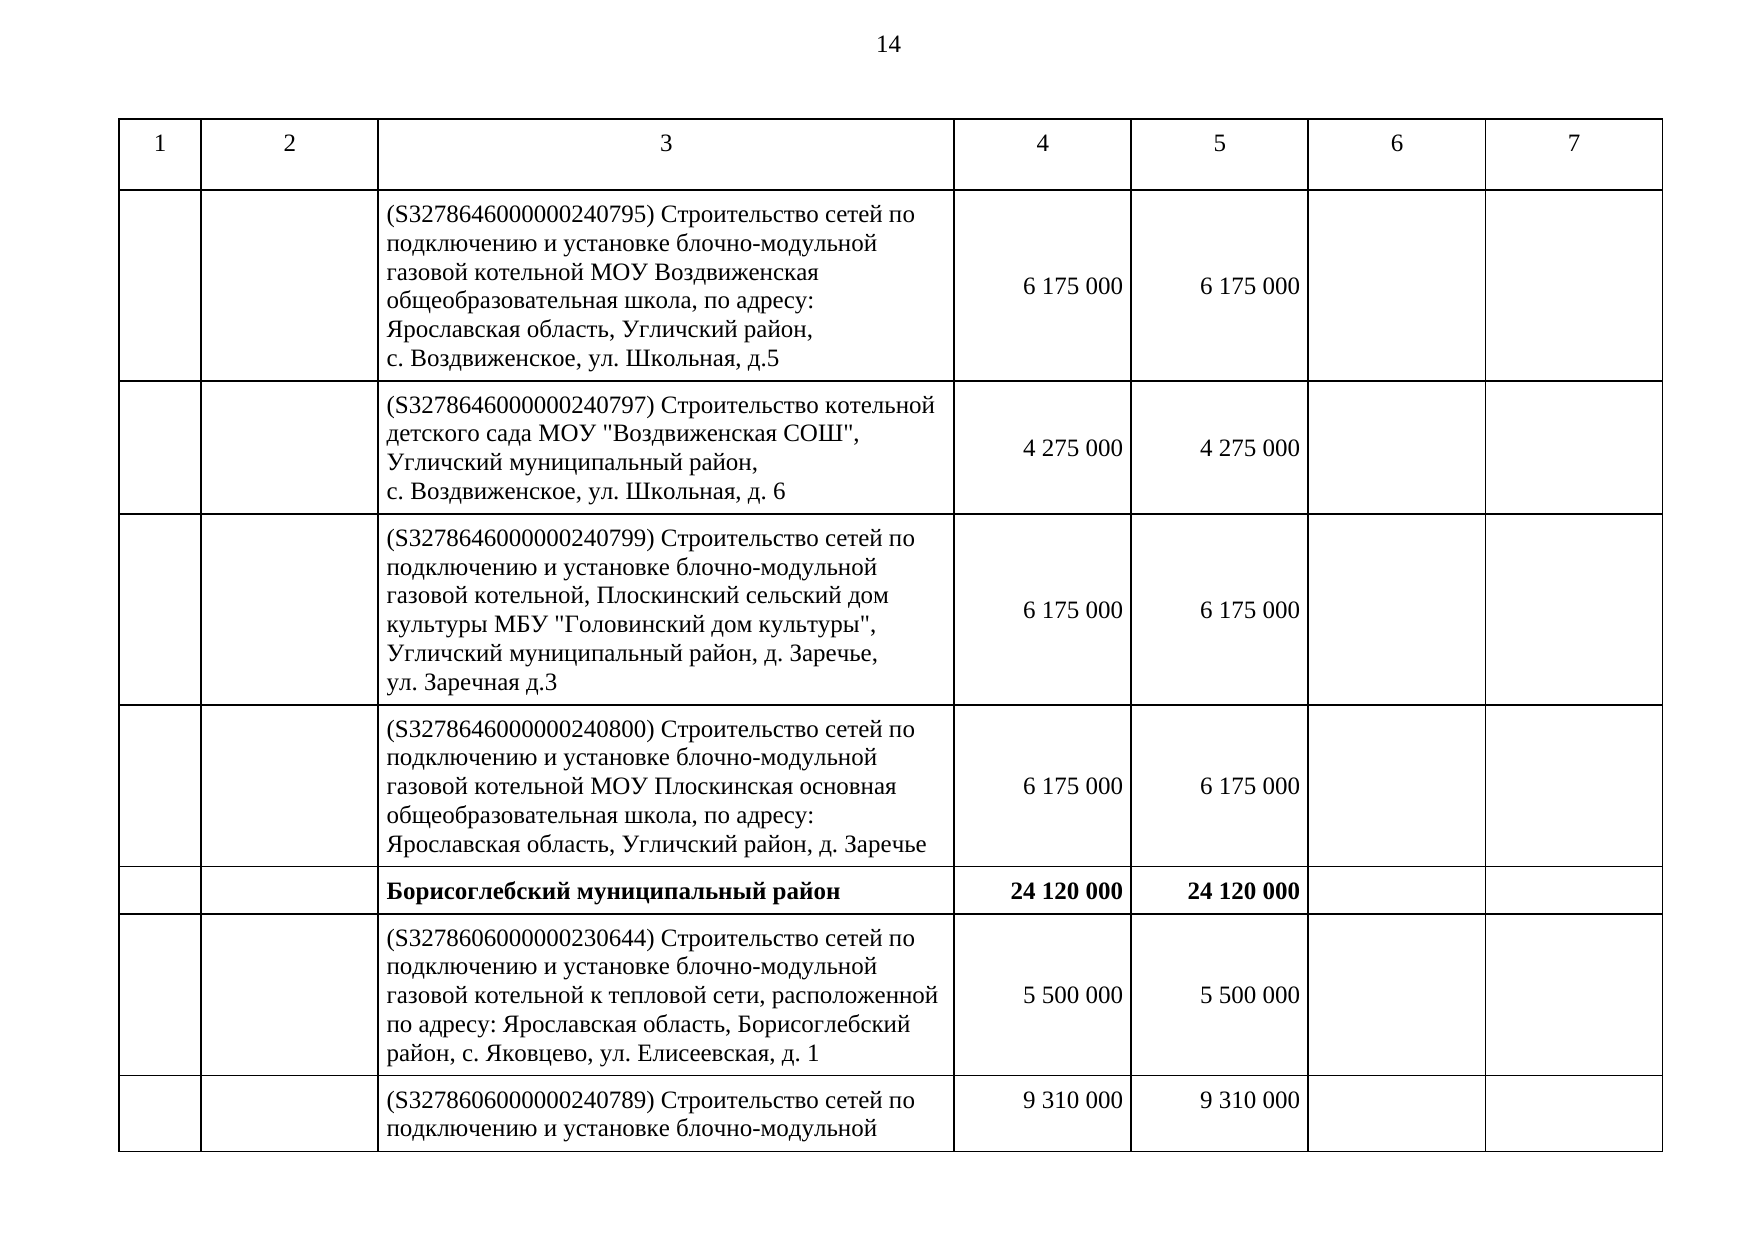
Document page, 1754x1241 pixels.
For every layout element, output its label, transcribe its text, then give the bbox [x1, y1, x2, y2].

table_cell Борисоглебский муниципальный район [379, 867, 953, 913]
table_cell [202, 515, 377, 704]
table_cell [1309, 867, 1485, 913]
table_cell 24 120 000 [955, 867, 1130, 913]
table_cell [120, 867, 200, 913]
table_cell 6 175 000 [1132, 191, 1307, 380]
table_cell [202, 915, 377, 1075]
table_cell (S3278646000000240797) Строительство котельной детского сада МОУ "Воздвиженская СОШ", Угличский муниципальный район, с. Воздвиженское, ул. Школьная, д. 6 [379, 382, 953, 513]
table_cell (S3278646000000240800) Строительство сетей по подключению и установке блочно-модульной газовой котельной МОУ Плоскинская основная общеобразовательная школа, по адресу: Ярославская область, Угличский район, д. Заречье [379, 706, 953, 866]
table_cell [202, 382, 377, 513]
table_cell 6 175 000 [955, 706, 1130, 866]
table_cell (S3278646000000240795) Строительство сетей по подключению и установке блочно-модульной газовой котельной МОУ Воздвиженская общеобразовательная школа, по адресу: Ярославская область, Угличский район, с. Воздвиженское, ул. Школьная, д.5 [379, 191, 953, 380]
table_cell 4 275 000 [955, 382, 1130, 513]
table_cell [1309, 1076, 1485, 1151]
table_header 6 [1309, 120, 1485, 189]
table_cell (S3278606000000230644) Строительство сетей по подключению и установке блочно-модульной газовой котельной к тепловой сети, расположенной по адресу: Ярославская область, Борисоглебский район, с. Яковцево, ул. Елисеевская, д. 1 [379, 915, 953, 1075]
table_cell [1309, 915, 1485, 1075]
table_cell 6 175 000 [1132, 515, 1307, 704]
table_cell [1309, 191, 1485, 380]
table_cell [120, 191, 200, 380]
table_cell [120, 915, 200, 1075]
table_cell [1486, 382, 1662, 513]
table_cell 9 310 000 [1132, 1076, 1307, 1151]
table_header 5 [1132, 120, 1307, 189]
table_header 4 [955, 120, 1130, 189]
table_cell 4 275 000 [1132, 382, 1307, 513]
table_cell [202, 706, 377, 866]
table_header 1 [120, 120, 200, 189]
table_cell 5 500 000 [1132, 915, 1307, 1075]
table_cell 24 120 000 [1132, 867, 1307, 913]
table_cell [1486, 915, 1662, 1075]
table_cell [1486, 191, 1662, 380]
table_cell [1486, 1076, 1662, 1151]
table_cell [1486, 706, 1662, 866]
table_cell 9 310 000 [955, 1076, 1130, 1151]
table_cell [202, 1076, 377, 1151]
table_cell [1309, 382, 1485, 513]
table_cell [120, 1076, 200, 1151]
table_cell 6 175 000 [955, 191, 1130, 380]
table_header 2 [202, 120, 377, 189]
table_cell 5 500 000 [955, 915, 1130, 1075]
table_cell [202, 191, 377, 380]
table_cell [1486, 867, 1662, 913]
table_cell [120, 515, 200, 704]
table_cell [120, 382, 200, 513]
table_cell [1309, 706, 1485, 866]
table_cell [120, 706, 200, 866]
table_header 7 [1486, 120, 1662, 189]
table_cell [379, 1076, 953, 1151]
table_cell [202, 867, 377, 913]
table_cell [1309, 515, 1485, 704]
table_header 3 [379, 120, 953, 189]
table_cell [1486, 515, 1662, 704]
table_cell 6 175 000 [1132, 706, 1307, 866]
table_cell 6 175 000 [955, 515, 1130, 704]
table_cell (S3278646000000240799) Строительство сетей по подключению и установке блочно-модульной газовой котельной, Плоскинский сельский дом культуры МБУ "Головинский дом культуры", Угличский муниципальный район, д. Заречье, ул. Заречная д.3 [379, 515, 953, 704]
